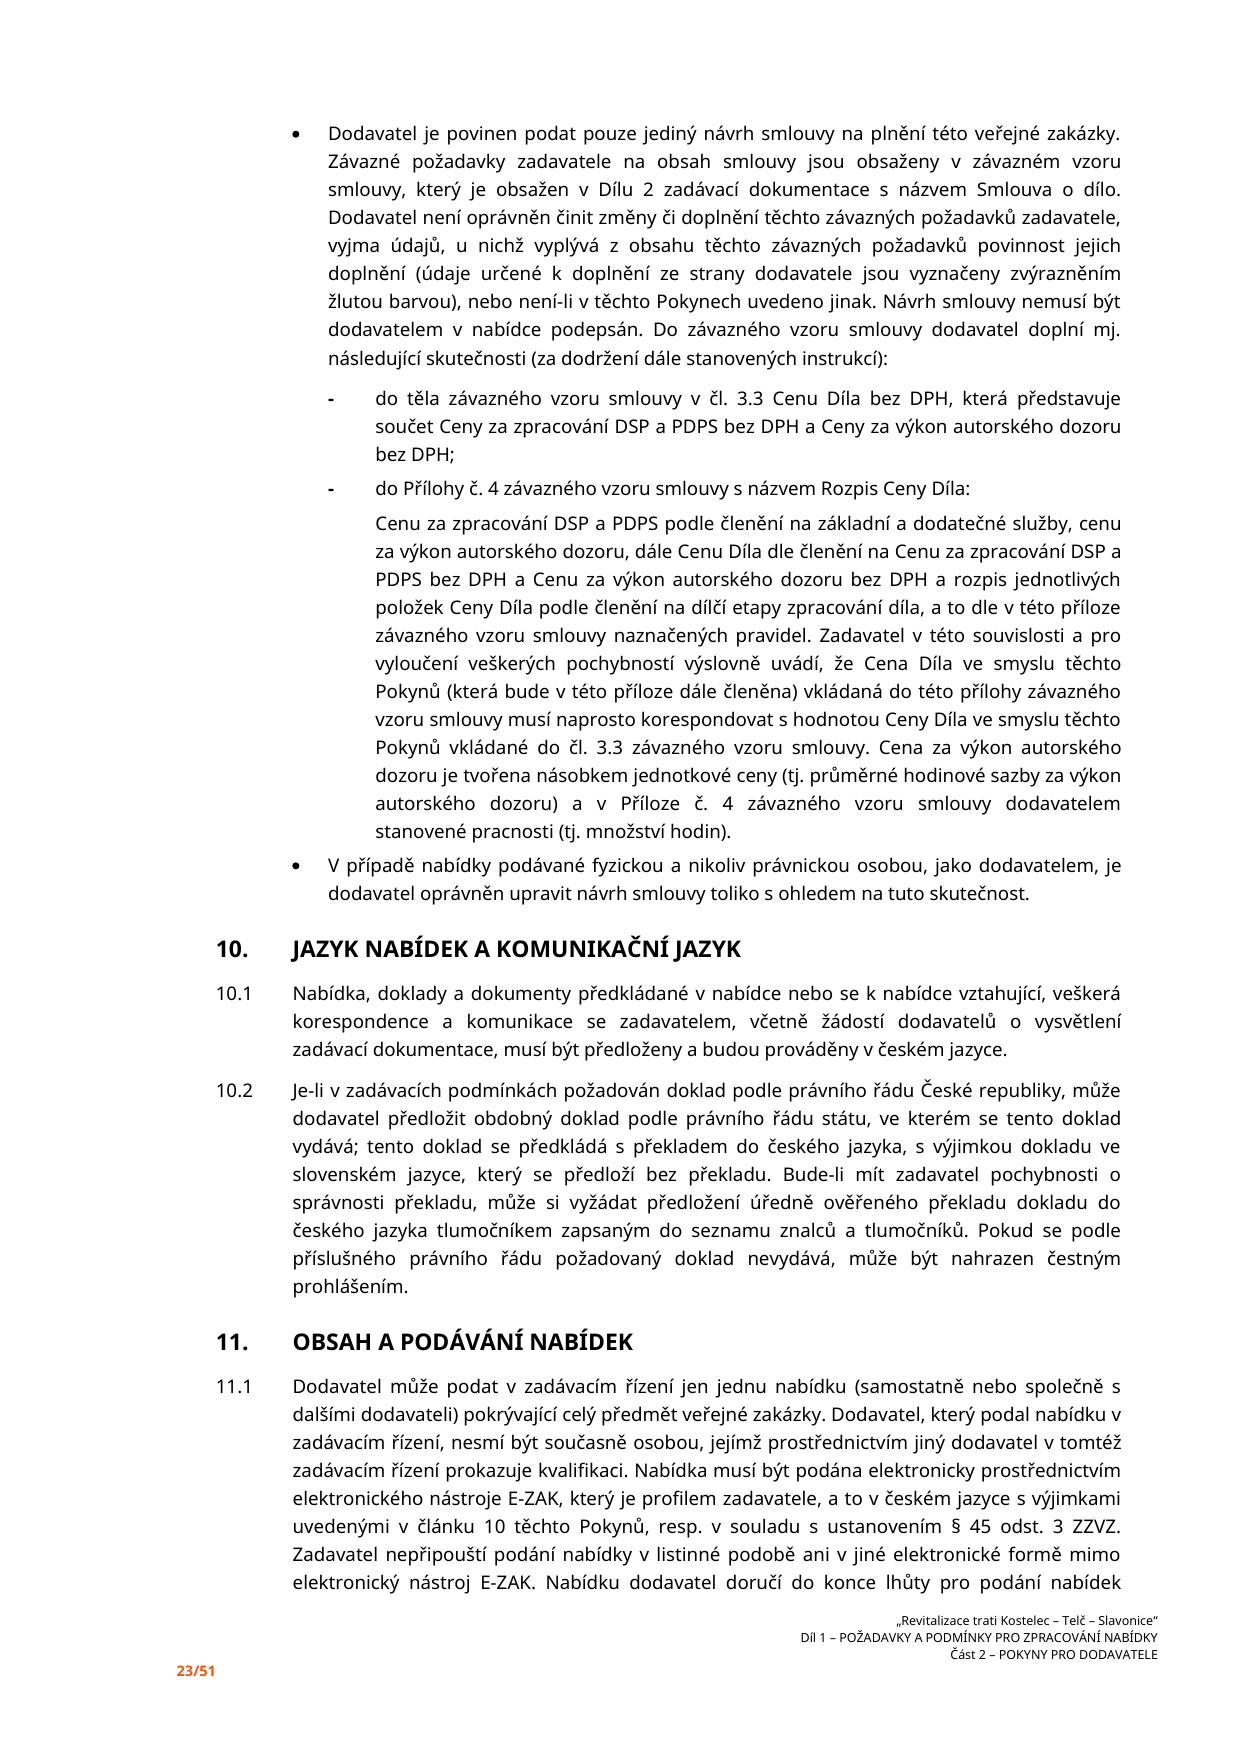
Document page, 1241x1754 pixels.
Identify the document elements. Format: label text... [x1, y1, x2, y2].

text Nabídka, doklady a dokumenty předkládané v nabídce nebo se k nabídce vztahující, veškerá korespondence a komunikace se zadavatelem, včetně žádostí dodavatelů o vysvětlení zadávací dokumentace, musí být předloženy a budou prováděny v českém jazyce. [216, 980, 1122, 1062]
text Dodavatel je povinen podat pouze jediný návrh smlouvy na plnění této veřejné zakázky. Závazné požadavky zadavatele na obsah smlouvy jsou obsaženy v závazném vzoru smlouvy, který je obsažen v Dílu 2 zadávací dokumentace s názvem Smlouva o dílo. Dodavatel není oprávněn činit změny či doplnění těchto závazných požadavků zadavatele, vyjma údajů, u nichž vyplývá z obsahu těchto závazných požadavků povinnost jejich doplnění (údaje určené k doplnění ze strany dodavatele jsou vyznačeny zvýrazněním žlutou barvou), nebo není-li v těchto Pokynech uvedeno jinak. Návrh smlouvy nemusí být dodavatelem v nabídce podepsán. Do závazného vzoru smlouvy dodavatel doplní mj. následující skutečnosti (za dodržení dále stanovených instrukcí): [292, 121, 1122, 370]
text JAZYK NABÍDEK A KOMUNIKAČNÍ JAZYK [216, 933, 1122, 965]
text do Přílohy č. 4 závazného vzoru smlouvy s názvem Rozpis Ceny Díla: [328, 476, 1122, 501]
text OBSAH a PODÁVÁNÍ NABÍDEK [216, 1326, 1122, 1357]
list Cenu za zpracování DSP a PDPS podle členění na základní a dodatečné služby, cenu za výkon autorského dozoru, dále Cenu Díla dle členění na Cenu za zpracování DSP a PDPS bez DPH a Cenu za výkon autorského dozoru bez DPH a rozpis jednotlivých položek Ceny Díla podle členění na dílčí etapy zpracování díla, a to dle v této příloze závazného vzoru smlouvy naznačených pravidel. Zadavatel v této souvislosti a pro vyloučení veškerých pochybností výslovně uvádí, že Cena Díla ve smyslu těchto Pokynů (která bude v této příloze dále členěna) vkládaná do této přílohy závazného vzoru smlouvy musí naprosto korespondovat s hodnotou Ceny Díla ve smyslu těchto Pokynů vkládané do čl. 3.3 závazného vzoru smlouvy. Cena za výkon autorského dozoru je tvořena násobkem jednotkové ceny (tj. průměrné hodinové sazby za výkon autorského dozoru) a v Příloze č. 4 závazného vzoru smlouvy dodavatelem stanovené pracnosti (tj. množství hodin). [375, 510, 1122, 844]
text Je-li v zadávacích podmínkách požadován doklad podle právního řádu České republiky, může dodavatel předložit obdobný doklad podle právního řádu státu, ve kterém se tento doklad vydává; tento doklad se předkládá s překladem do českého jazyka, s výjimkou dokladu ve slovenském jazyce, který se předloží bez překladu. Bude-li mít zadavatel pochybnosti o správnosti překladu, může si vyžádat předložení úředně ověřeného překladu dokladu do českého jazyka tlumočníkem zapsaným do seznamu znalců a tlumočníků. Pokud se podle příslušného právního řádu požadovaný doklad nevydává, může být nahrazen čestným prohlášením. [216, 1077, 1122, 1298]
text V případě nabídky podávané fyzickou a nikoliv právnickou osobou, jako dodavatelem, je dodavatel oprávněn upravit návrh smlouvy toliko s ohledem na tuto skutečnost. [292, 852, 1122, 906]
text do těla závazného vzoru smlouvy v čl. 3.3 Cenu Díla bez DPH, která představuje součet Ceny za zpracování DSP a PDPS bez DPH a Ceny za výkon autorského dozoru bez DPH; [328, 385, 1122, 467]
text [216, 1373, 1122, 1594]
